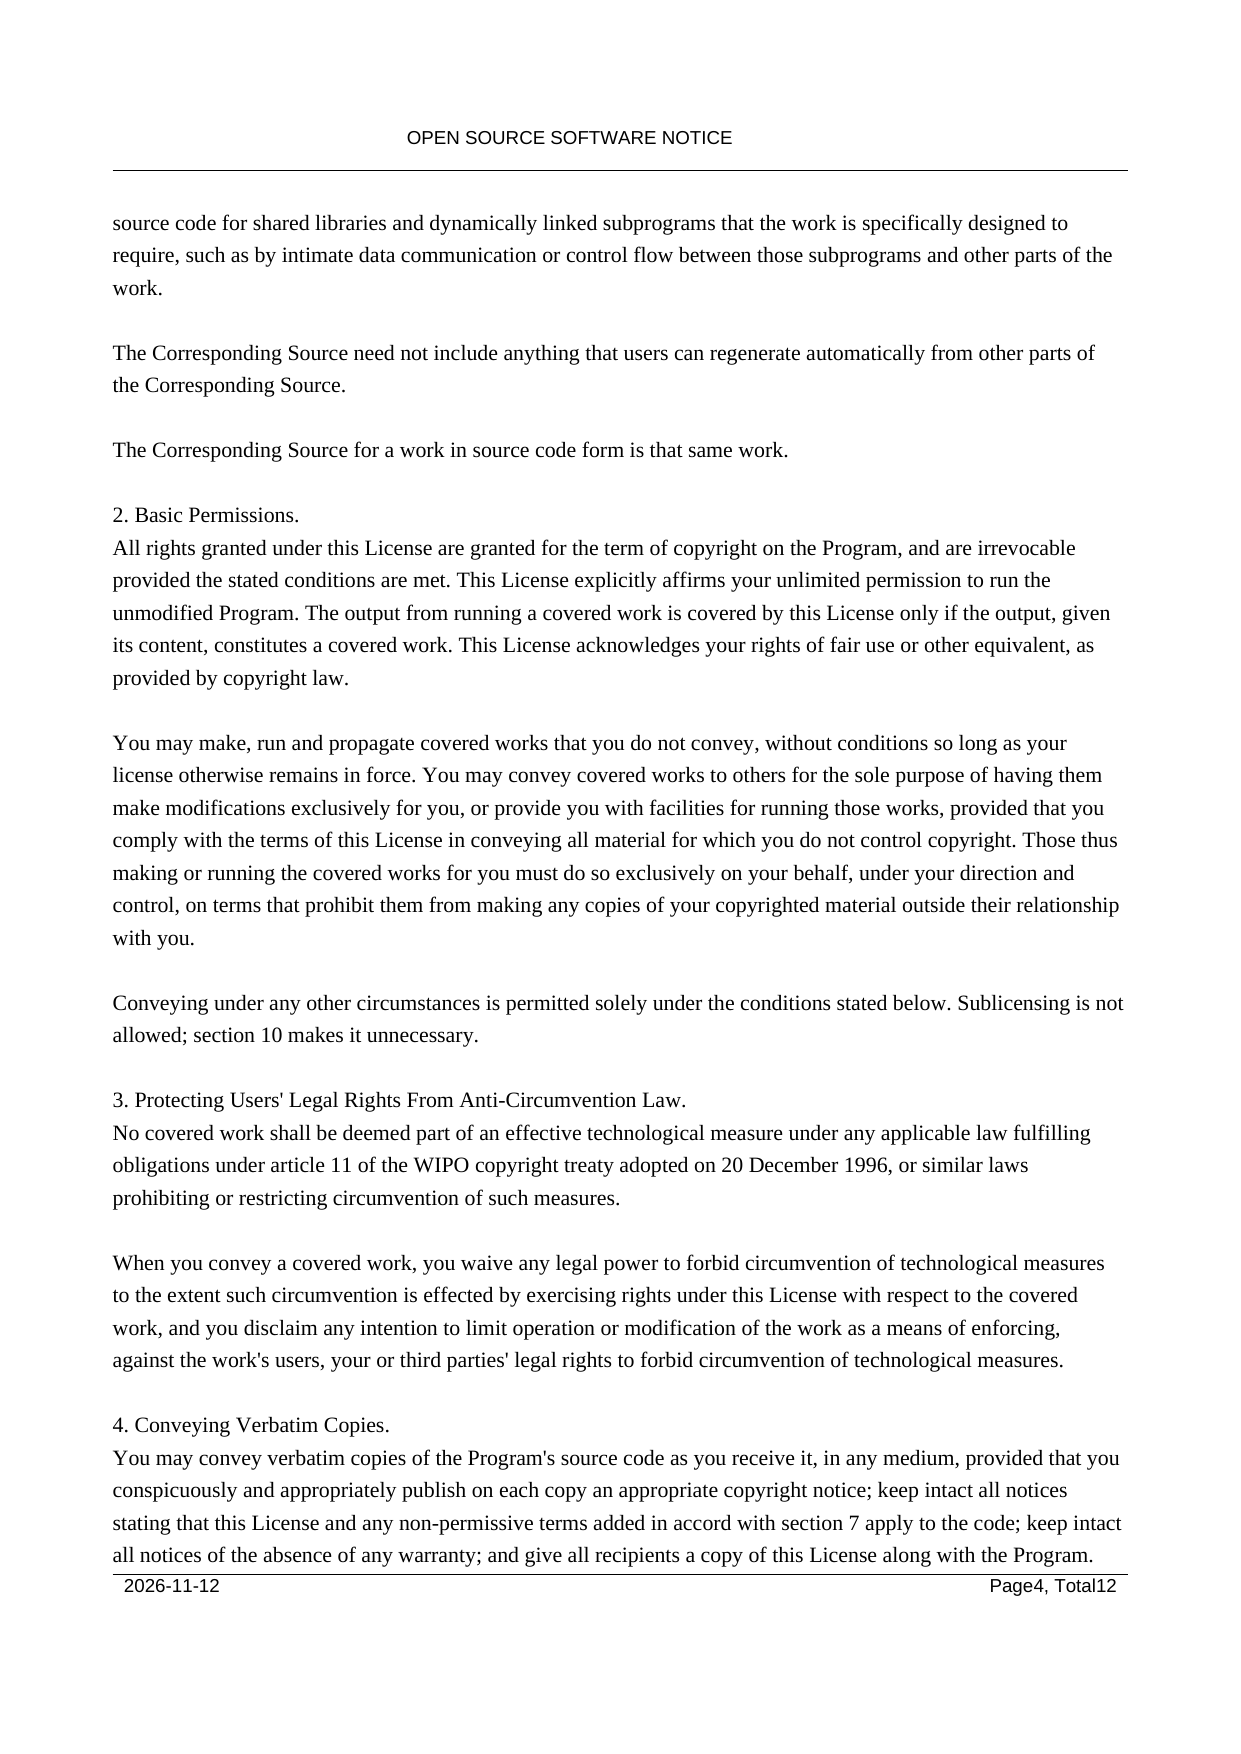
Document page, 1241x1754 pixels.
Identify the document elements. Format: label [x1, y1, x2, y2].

text [112, 206, 1128, 1571]
